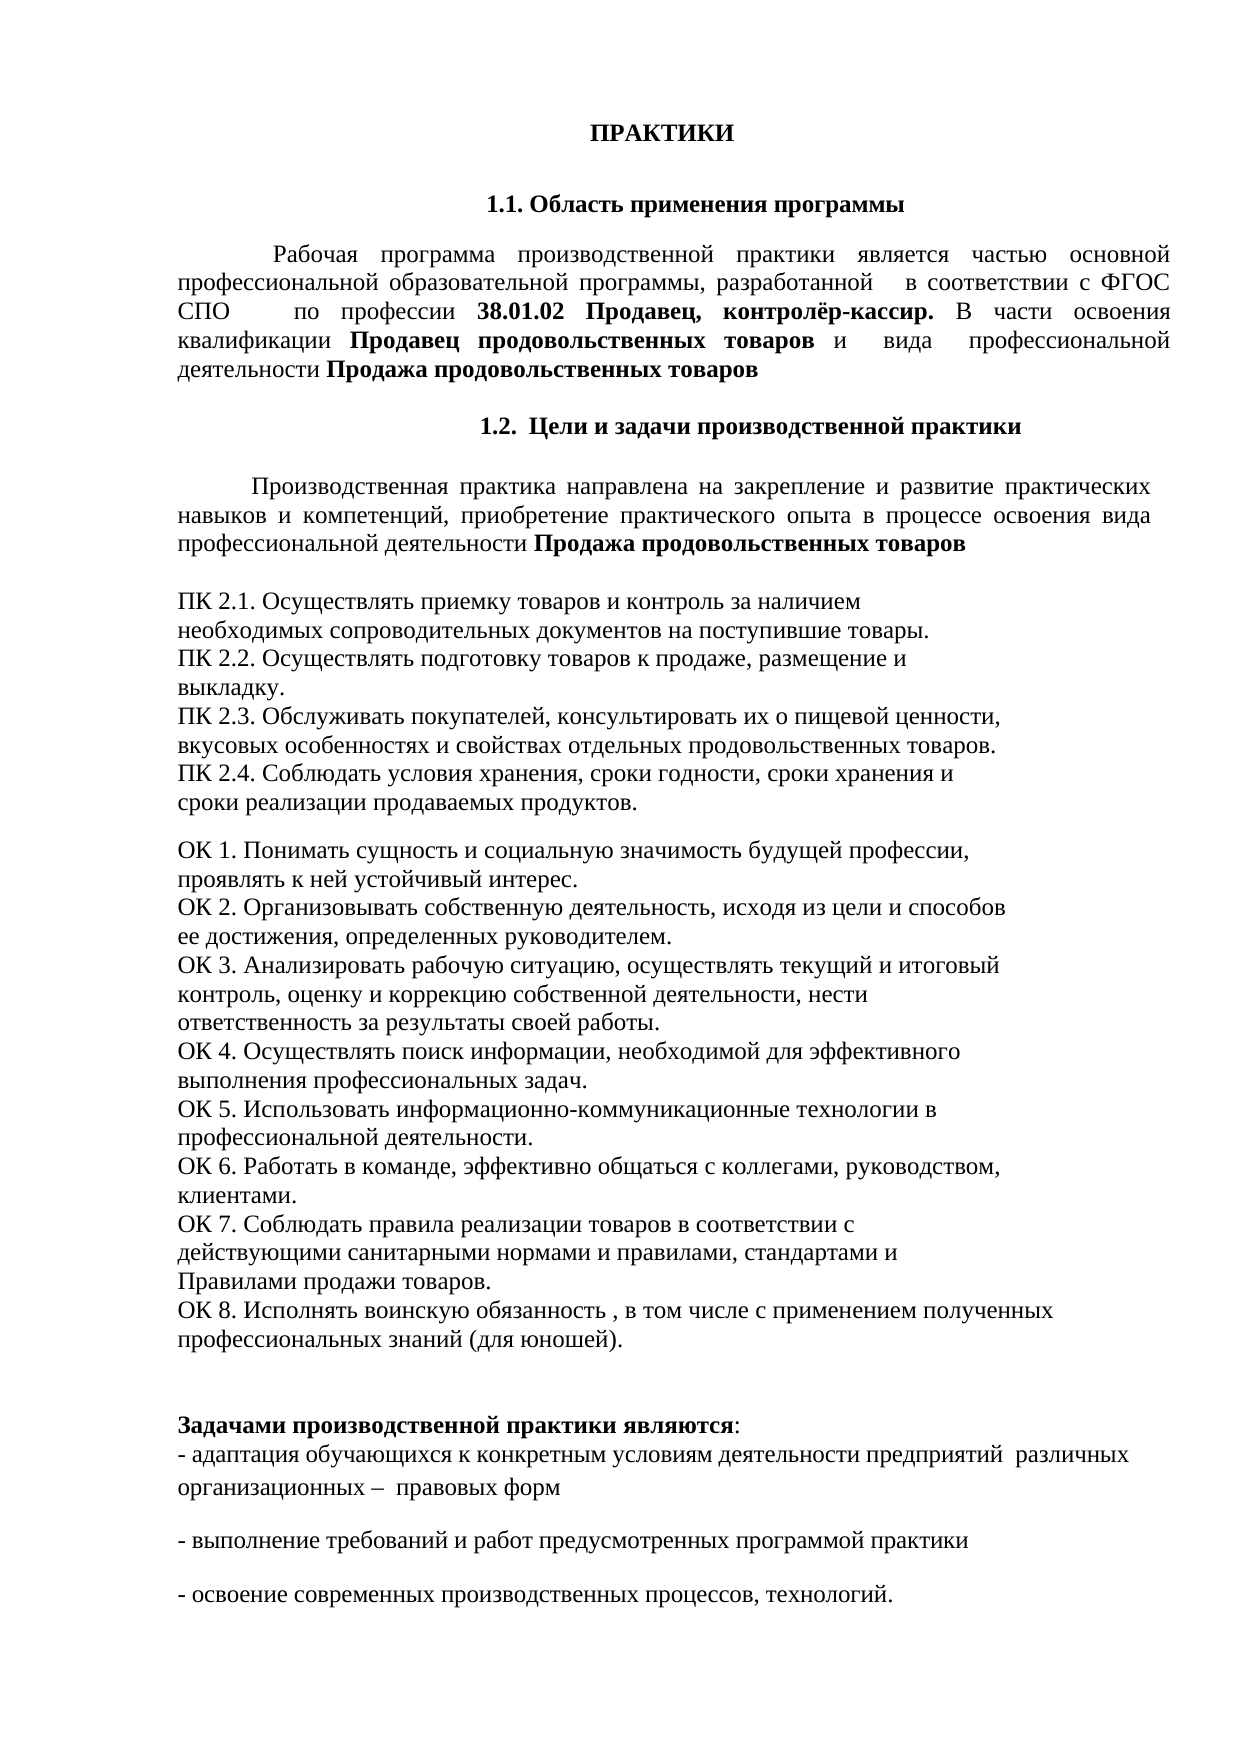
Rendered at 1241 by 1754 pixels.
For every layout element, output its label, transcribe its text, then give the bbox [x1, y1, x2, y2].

text - адаптация обучающихся к конкретным условиям деятельности предприятий различных организационных – правовых форм [177, 1439, 1152, 1500]
text контроль, оценку и коррекцию собственной деятельности, нести [177, 979, 1152, 1007]
text 1.1. Область применения программы [239, 189, 1152, 218]
text ОК 5. Использовать информационно-коммуникационные технологии в [177, 1094, 1152, 1122]
text профессиональной деятельности. [177, 1122, 1152, 1151]
text ОК 8. Исполнять воинскую обязанность , в том числе с применением полученных профессиональных знаний (для юношей). [177, 1295, 1152, 1352]
text ПК 2.2. Осуществлять подготовку товаров к продаже, размещение и [177, 643, 1152, 672]
text ОК 1. Понимать сущность и социальную значимость будущей профессии, [177, 835, 1152, 864]
text выполнения профессиональных задач. [177, 1065, 1152, 1094]
text сроки реализации продаваемых продуктов. [177, 787, 1152, 816]
text ОК 6. Работать в команде, эффективно общаться с коллегами, руководством, [177, 1151, 1152, 1180]
text необходимых сопроводительных документов на поступившие товары. [177, 615, 1152, 643]
text ОК 3. Анализировать рабочую ситуацию, осуществлять текущий и итоговый [177, 950, 1152, 979]
text ее достижения, определенных руководителем. [177, 921, 1152, 950]
text ПК 2.3. Обслуживать покупателей, консультировать их о пищевой ценности, [177, 701, 1152, 730]
text вкусовых особенностях и свойствах отдельных продовольственных товаров. [177, 730, 1152, 758]
text - освоение современных производственных процессов, технологий. [177, 1579, 1152, 1608]
text ПРАКТИКИ [177, 118, 1152, 147]
text выкладку. [177, 672, 1152, 701]
text 1.2. Цели и задачи производственной практики [177, 411, 1152, 440]
text ОК 7. Соблюдать правила реализации товаров в соответствии с [177, 1209, 1152, 1237]
text Производственная практика направлена на закрепление и развитие практических навыков и компетенций, приобретение практического опыта в процессе освоения вида профессиональной деятельности Продажа продовольственных товаров [177, 471, 1152, 557]
text Задачами производственной практики являются: [177, 1410, 1152, 1439]
text ПК 2.1. Осуществлять приемку товаров и контроль за наличием [177, 586, 1152, 615]
text ОК 4. Осуществлять поиск информации, необходимой для эффективного [177, 1036, 1152, 1065]
text - выполнение требований и работ предусмотренных программой практики [177, 1526, 1152, 1554]
text ответственность за результаты своей работы. [177, 1007, 1152, 1036]
text Правилами продажи товаров. [177, 1266, 1152, 1295]
text клиентами. [177, 1180, 1152, 1209]
text ПК 2.4. Соблюдать условия хранения, сроки годности, сроки хранения и [177, 758, 1152, 787]
text ОК 2. Организовывать собственную деятельность, исходя из цели и способов [177, 892, 1152, 921]
text проявлять к ней устойчивый интерес. [177, 864, 1152, 892]
text действующими санитарными нормами и правилами, стандартами и [177, 1237, 1152, 1266]
text Рабочая программа производственной практики является частью основной профессиональной образовательной программы, разработанной в соответствии с ФГОС СПО по профессии 38.01.02 Продавец, контролёр-кассир. В части освоения квалификации Продавец продовольственных товаров и вида профессиональной деятельности Продажа продовольственных товаров [177, 239, 1171, 382]
